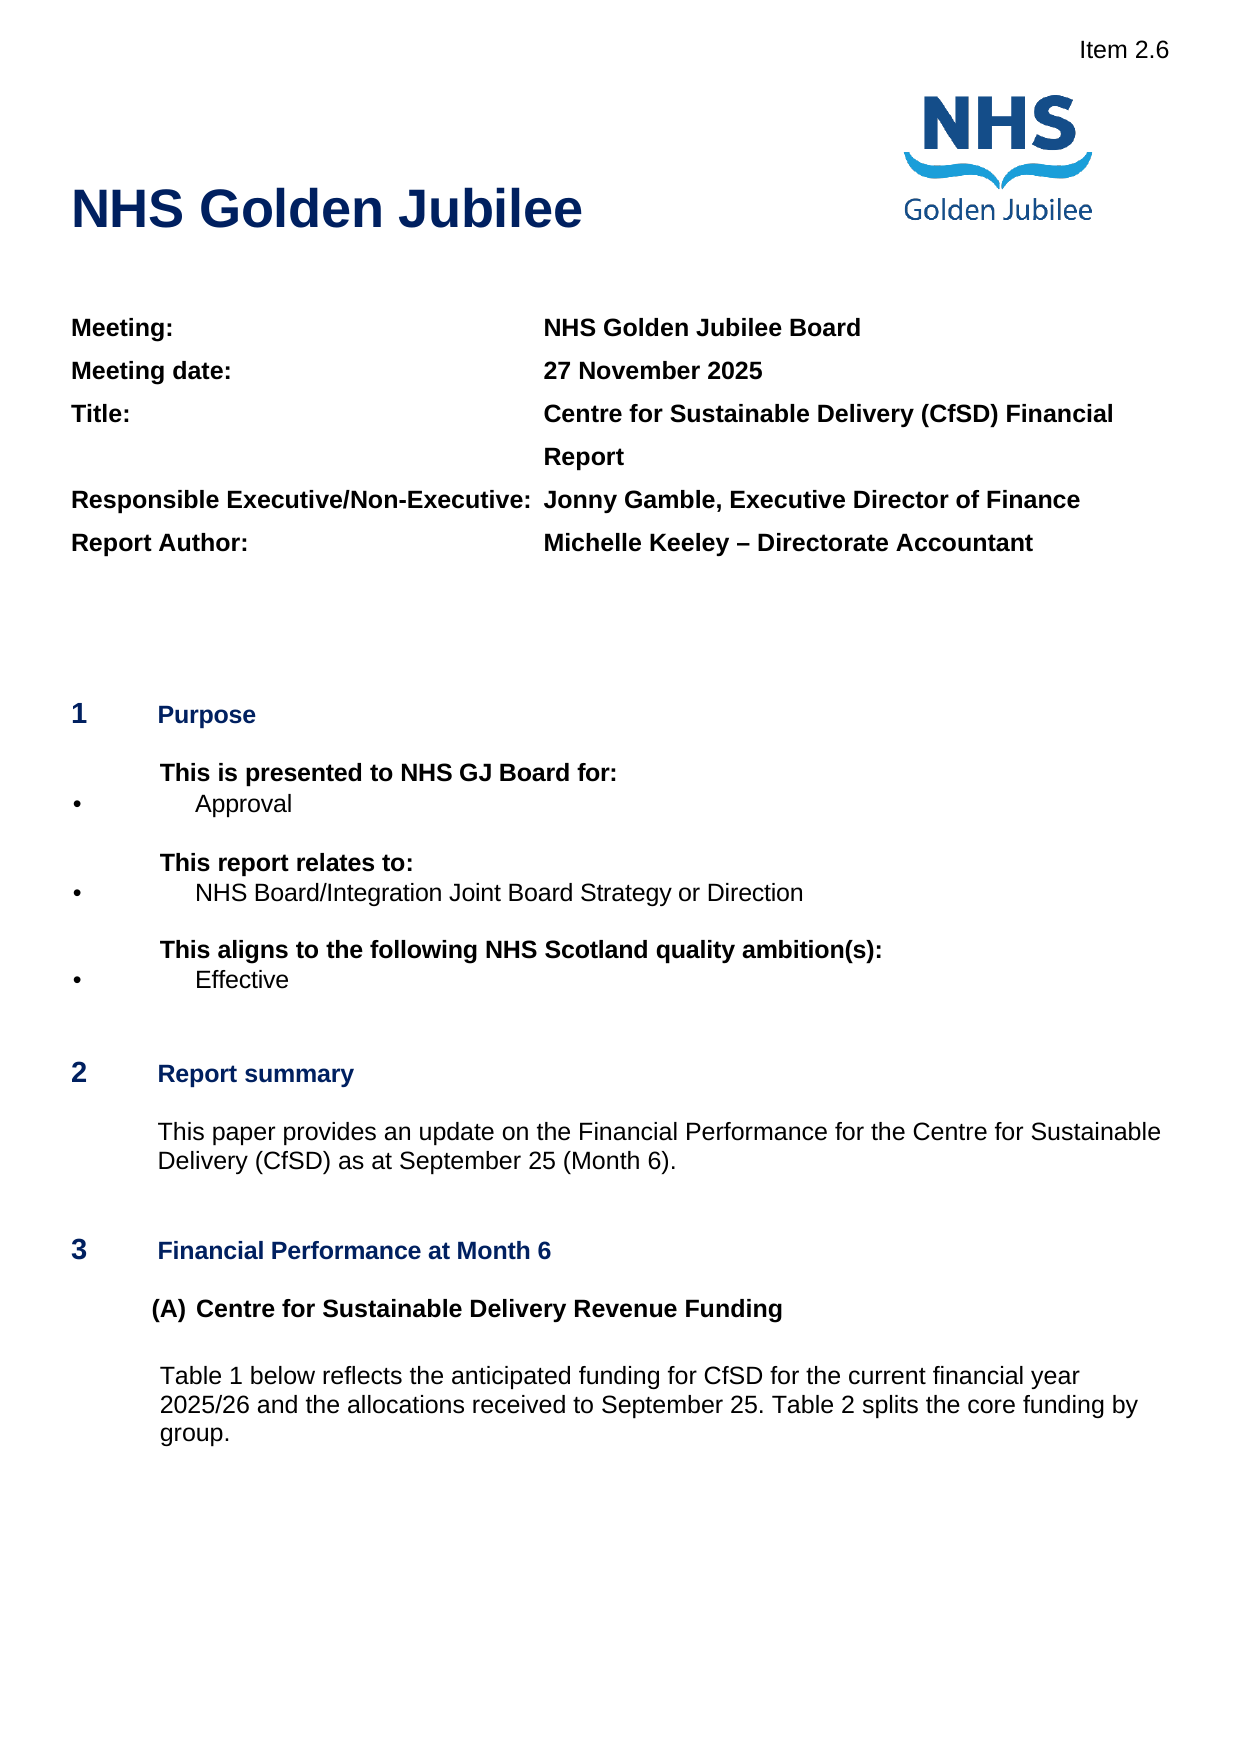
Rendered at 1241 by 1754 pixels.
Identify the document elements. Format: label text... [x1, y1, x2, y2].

text This aligns to the following NHS Scotland quality ambition(s): [158, 935, 1169, 963]
list Table 1 below reflects the anticipated funding for CfSD for the current financial year 2025/26 and the allocations received to September 25. Table 2 splits the core funding by group. [159, 1361, 1169, 1447]
text This report relates to: [158, 848, 1169, 876]
list Report summary [71, 1055, 1169, 1088]
subtitle NHS Golden Jubilee [71, 96, 1199, 238]
picture [903, 95, 1093, 227]
text This paper provides an update on the Financial Performance for the Centre for Sustainable Delivery (CfSD) as at September 25 (Month 6). [157, 1117, 1169, 1174]
list Effective [71, 965, 1169, 994]
subtitle Meeting date: 27 November 2025 [71, 356, 1169, 384]
subtitle Title: Centre for Sustainable Delivery (CfSD) Financial Report [71, 399, 1169, 471]
subtitle Report Author: Michelle Keeley – Directorate Accountant [71, 528, 1169, 557]
subtitle Responsible Executive/Non-Executive: Jonny Gamble, Executive Director of Finance [71, 485, 1169, 514]
list Centre for Sustainable Delivery Revenue Funding [151, 1294, 1169, 1323]
subtitle Meeting: NHS Golden Jubilee Board [71, 313, 1169, 341]
list NHS Board/Integration Joint Board Strategy or Direction [71, 878, 1169, 907]
text This is presented to NHS GJ Board for: [158, 758, 1169, 787]
list Approval [71, 788, 1169, 817]
list Financial Performance at Month 6 [71, 1232, 1169, 1266]
list Purpose [71, 696, 1169, 729]
